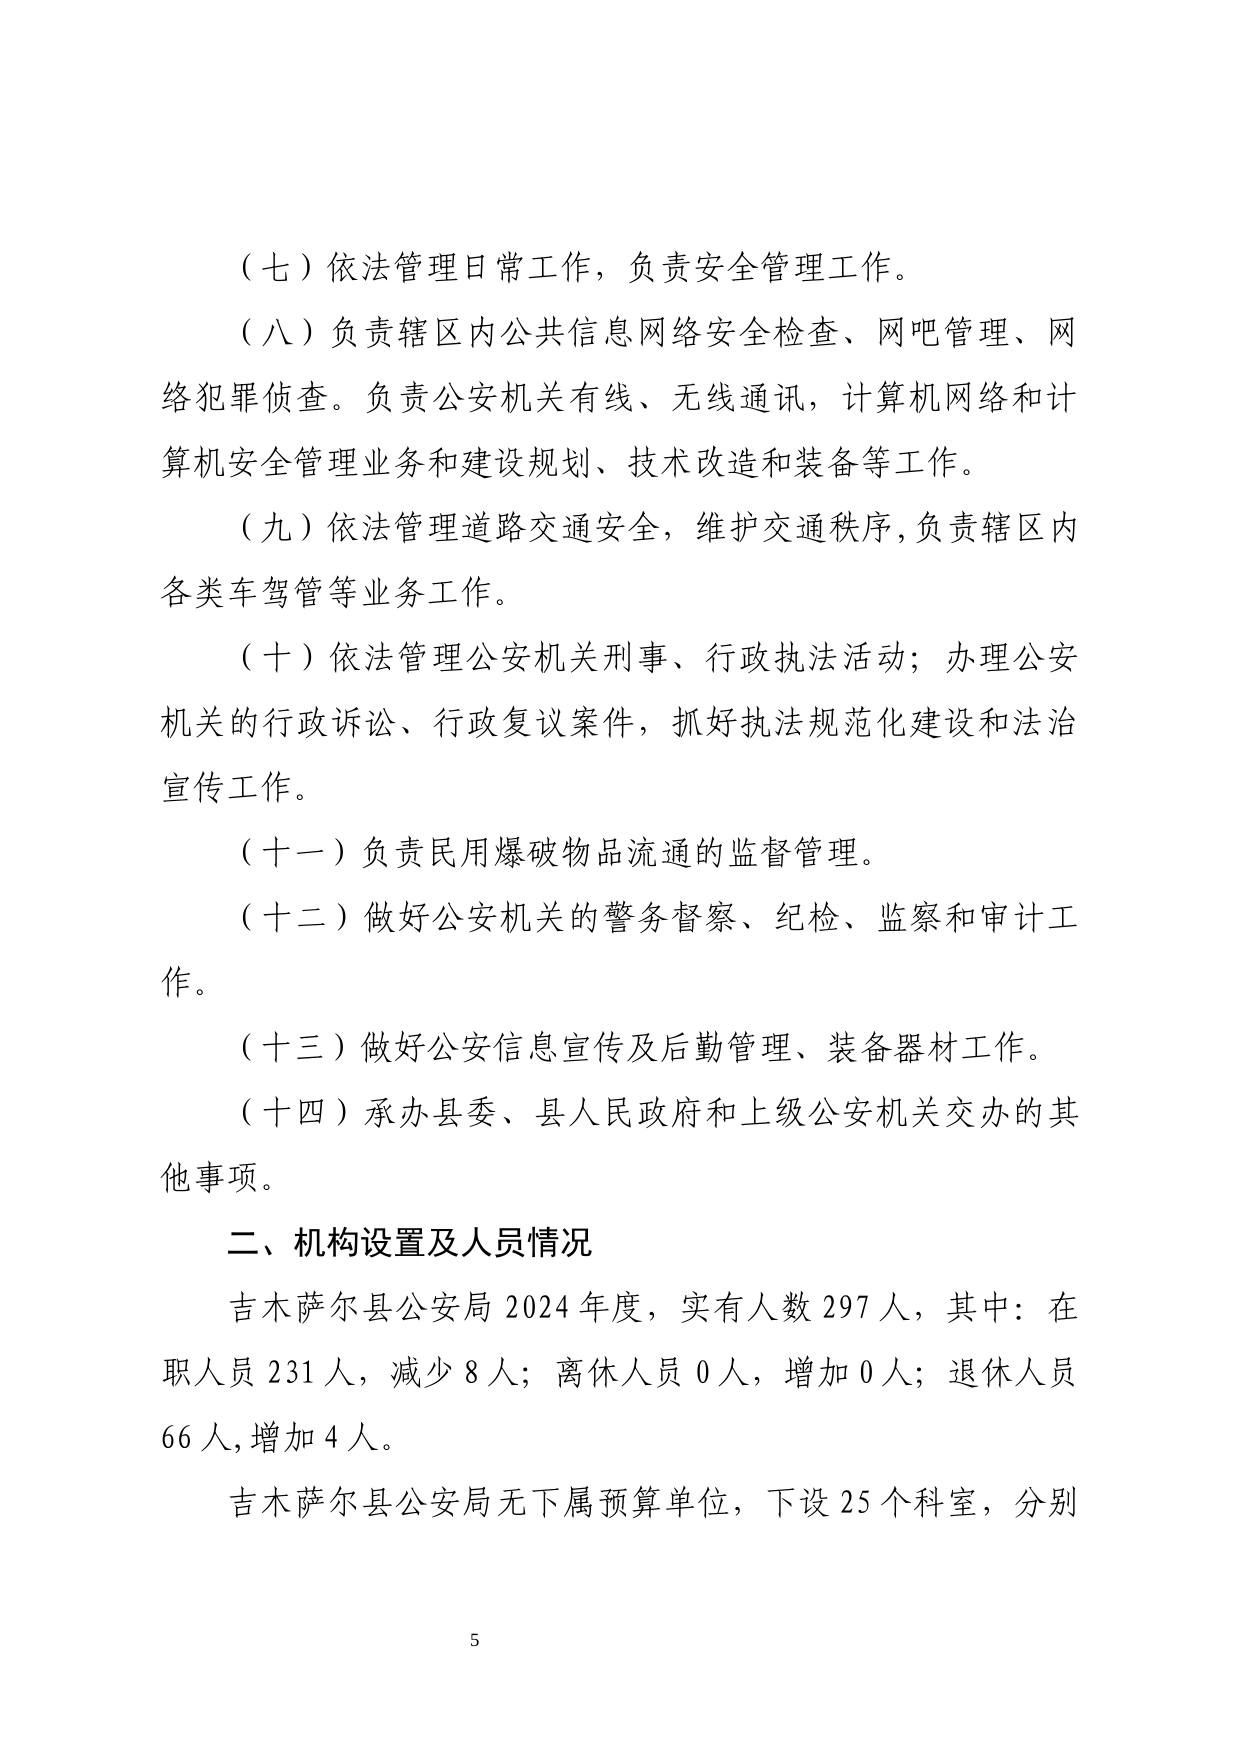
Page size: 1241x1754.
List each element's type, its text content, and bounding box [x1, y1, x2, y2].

text （八）负责辖区内公共信息网络安全检查、网吧管理、网络犯罪侦查。负责公安机关有线、无线通讯，计算机网络和计算机安全管理业务和建设规划、技术改造和装备等工作。 [159, 298, 1081, 493]
text （十三）做好公安信息宣传及后勤管理、装备器材工作。 [159, 1013, 1081, 1078]
text （九）依法管理道路交通安全，维护交通秩序,负责辖区内各类车驾管等业务工作。 [159, 493, 1081, 623]
text 吉木萨尔县公安局2024年度，实有人数297人，其中：在职人员231人，减少8人；离休人员0人，增加0人；退休人员66人,增加4人。 [159, 1273, 1081, 1468]
text （十一）负责民用爆破物品流通的监督管理。 [159, 818, 1081, 883]
text （七）依法管理日常工作，负责安全管理工作。 [159, 233, 1081, 298]
text 二、机构设置及人员情况 [159, 1208, 1081, 1273]
text （十）依法管理公安机关刑事、行政执法活动；办理公安机关的行政诉讼、行政复议案件，抓好执法规范化建设和法治宣传工作。 [159, 623, 1081, 818]
text （十二）做好公安机关的警务督察、纪检、监察和审计工作。 [159, 883, 1081, 1013]
text （十四）承办县委、县人民政府和上级公安机关交办的其他事项。 [159, 1078, 1081, 1208]
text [159, 1468, 1081, 1533]
